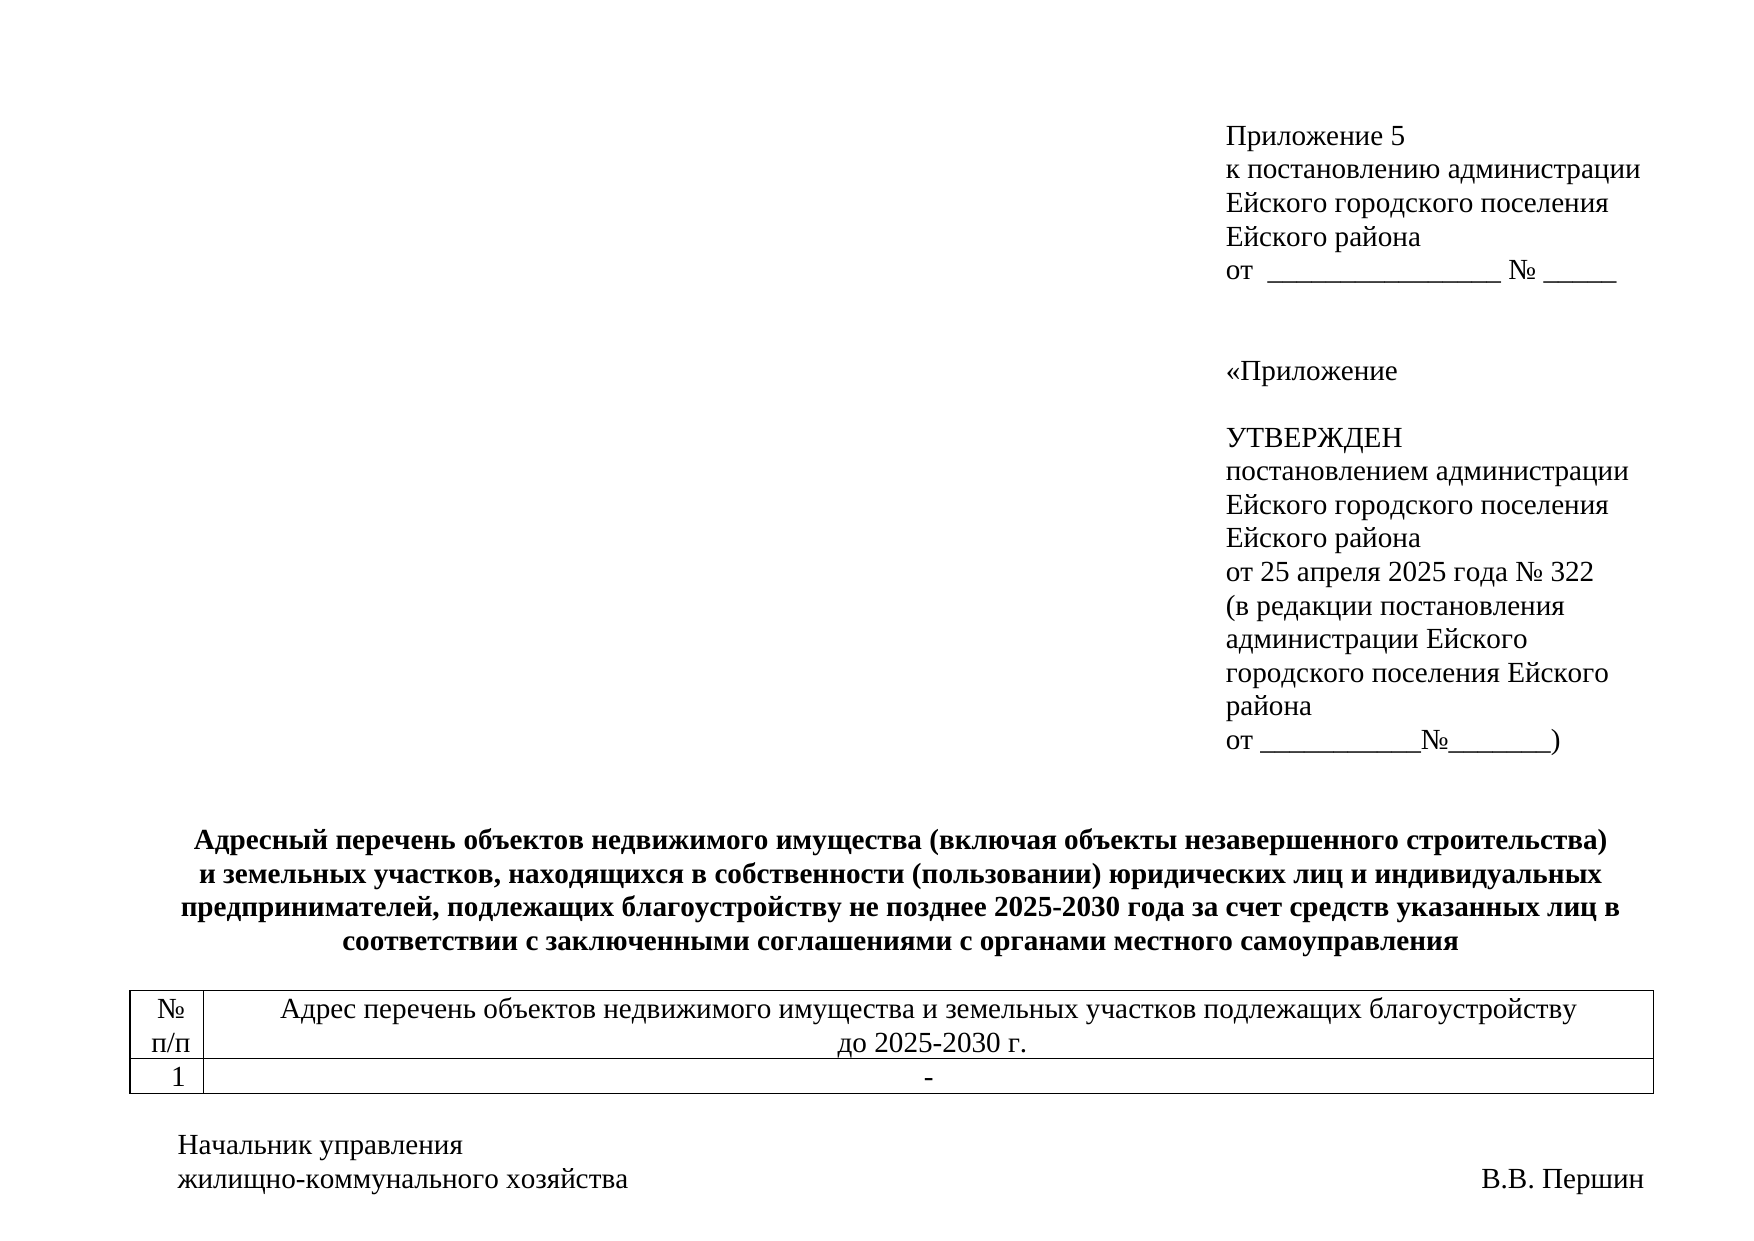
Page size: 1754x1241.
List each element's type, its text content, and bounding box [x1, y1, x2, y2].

text постановлением администрации Ейского городского поселения Ейского района [1226, 453, 1651, 554]
text (в редакции постановления [1211, 588, 1651, 621]
text Ейского района [1007, 219, 1654, 252]
text от 25 апреля 2025 года № 322 [1226, 554, 1651, 588]
text Адресный перечень объектов недвижимого имущества (включая объекты незавершенного строительства) [162, 822, 1639, 856]
text к постановлению администрации [1007, 152, 1654, 185]
table_cell - [204, 1059, 1653, 1093]
text администрации Ейского городского поселения Ейского района [1226, 621, 1651, 722]
table_cell 1 [131, 1059, 203, 1093]
text «Приложение [1007, 353, 1651, 386]
text Приложение 5 [1226, 118, 1654, 152]
table_header № п/п [131, 991, 203, 1058]
text жилищно-коммунального хозяйства В.В. Першин [177, 1161, 1651, 1194]
text и земельных участков, находящихся в собственности (пользовании) юридических лиц и индивидуальных предпринимателей, подлежащих благоустройству не позднее 2025-2030 года за счет средств указанных лиц в соответствии с заключенными соглашениями с органами местного самоуправления [162, 856, 1639, 957]
text от ___________№_______) [1211, 722, 1651, 755]
text Ейского городского поселения [1007, 185, 1654, 219]
text от ________________ № _____ [1007, 252, 1654, 286]
text УТВЕРЖДЕН [1226, 420, 1651, 453]
text Начальник управления [177, 1127, 1651, 1161]
table_header Адрес перечень объектов недвижимого имущества и земельных участков подлежащих благоустройству до 2025-2030 г. [204, 991, 1653, 1058]
